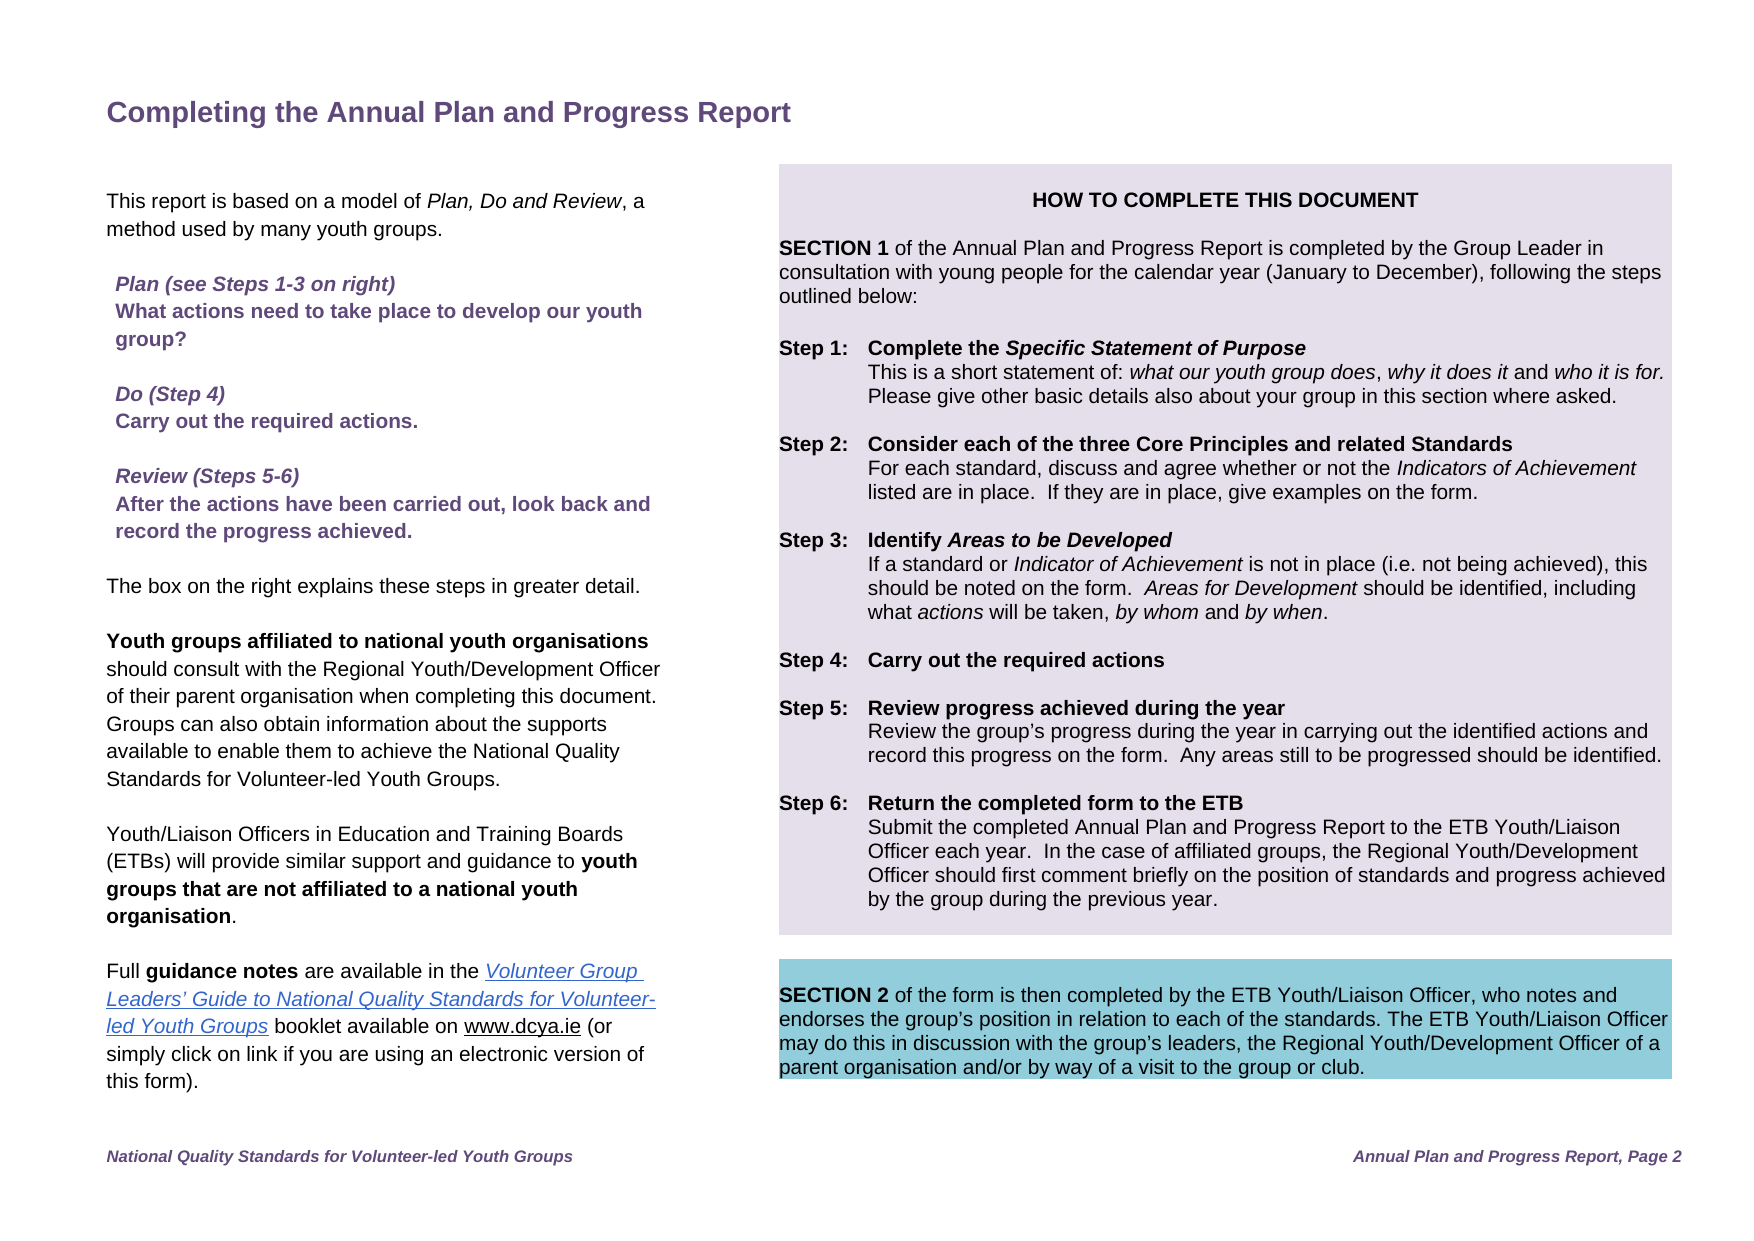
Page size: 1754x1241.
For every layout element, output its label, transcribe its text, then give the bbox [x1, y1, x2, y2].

text Completing the Annual Plan and Progress Report [106, 95, 1648, 129]
